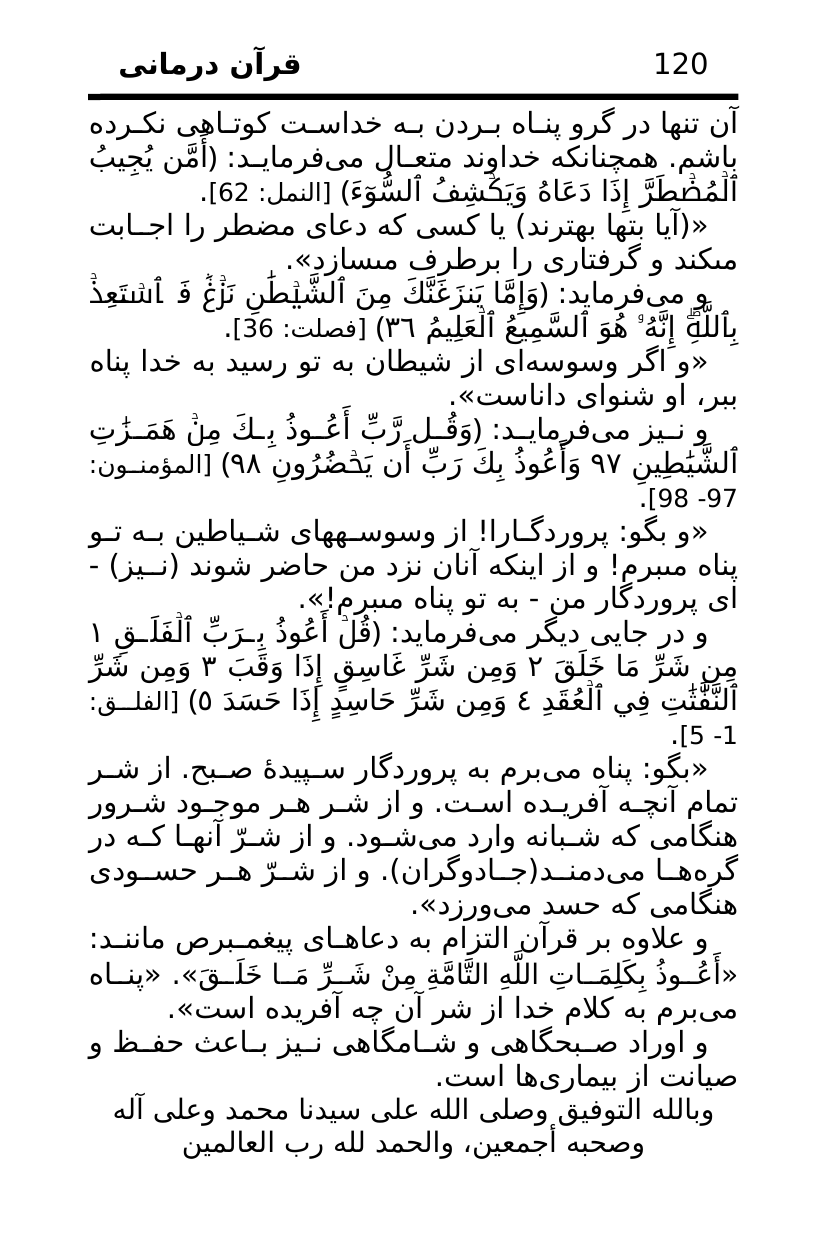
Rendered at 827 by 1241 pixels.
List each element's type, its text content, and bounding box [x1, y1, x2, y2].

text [89, 106, 738, 208]
text و می‌فرماید: ﴿وَإِمَّا يَنزَغَنَّكَ مِنَ ٱلشَّيۡطَٰنِ نَزۡغٞ فَٱسۡتَعِذۡ بِٱللَّهِۖ إِنَّهُۥ هُوَ ٱلسَّمِيعُ ٱلۡعَلِيمُ ٣٦﴾ [فصلت: 36]. [89, 276, 738, 344]
text و اوراد صبحگاهی و شامگاهی نیز باعث حفظ و صیانت از بیماری‌ها است. [89, 1026, 738, 1093]
text «و بگو: پروردگارا! از وسوسه‏هاى شیاطین به تو پناه مى‏برم! و از اینکه آنان نزد من حاضر شوند (نیز) - اى پروردگار من - به تو پناه مى‏برم!». [89, 514, 738, 616]
text و در جایی دیگر می‌فرماید: ﴿قُلۡ أَعُوذُ بِرَبِّ ٱلۡفَلَقِ ١ مِن شَرِّ مَا خَلَقَ ٢ وَمِن شَرِّ غَاسِقٍ إِذَا وَقَبَ ٣ وَمِن شَرِّ ٱلنَّفَّٰثَٰتِ فِي ٱلۡعُقَدِ ٤ وَمِن شَرِّ حَاسِدٍ إِذَا حَسَدَ ٥﴾ [الفلق: 1- 5]. [89, 616, 738, 752]
text و علاوه بر قرآن التزام به دعاهای پیغمبرص مانند: «أَعُوذُ بِكَلِمَاتِ اللَّهِ التَّامَّةِ مِنْ شَرِّ مَا خَلَقَ». «پناه می‌برم به کلام خدا از شر آن چه آفریده است». [89, 921, 738, 1026]
text و نیز می‌فرماید: ﴿وَقُل رَّبِّ أَعُوذُ بِكَ مِنۡ هَمَزَٰتِ ٱلشَّيَٰطِينِ ٩٧ وَأَعُوذُ بِكَ رَبِّ أَن يَحۡضُرُونِ ٩٨﴾ [المؤمنون: 97- 98]. [89, 412, 738, 514]
text «و اگر وسوسه‌ای از شیطان به تو رسید به خدا پناه ببر، او شنوای داناست». [89, 344, 738, 412]
text وبالله التوفيق وصلى الله على سيدنا محمد وعلى آله وصحبه أجمعين، والحمد لله رب العالمين [89, 1093, 738, 1159]
text «بگو: پناه می‌برم به پروردگار سپیدۀ صبح. از شر تمام آنچه آفریده است. و از شر هر موجود شرور هنگامی که شبانه وارد می‌شود. و از شرّ آنها که در گره‌ها می‌دمند(جادوگران). و از شرّ هر حسودی هنگامی که حسد می‌ورزد». [89, 752, 738, 921]
text «(آیا بتها بهترند) یا کسى که دعاى مضطر را اجابت مى‏کند و گرفتارى را برطرف مى‏سازد». [89, 208, 738, 276]
